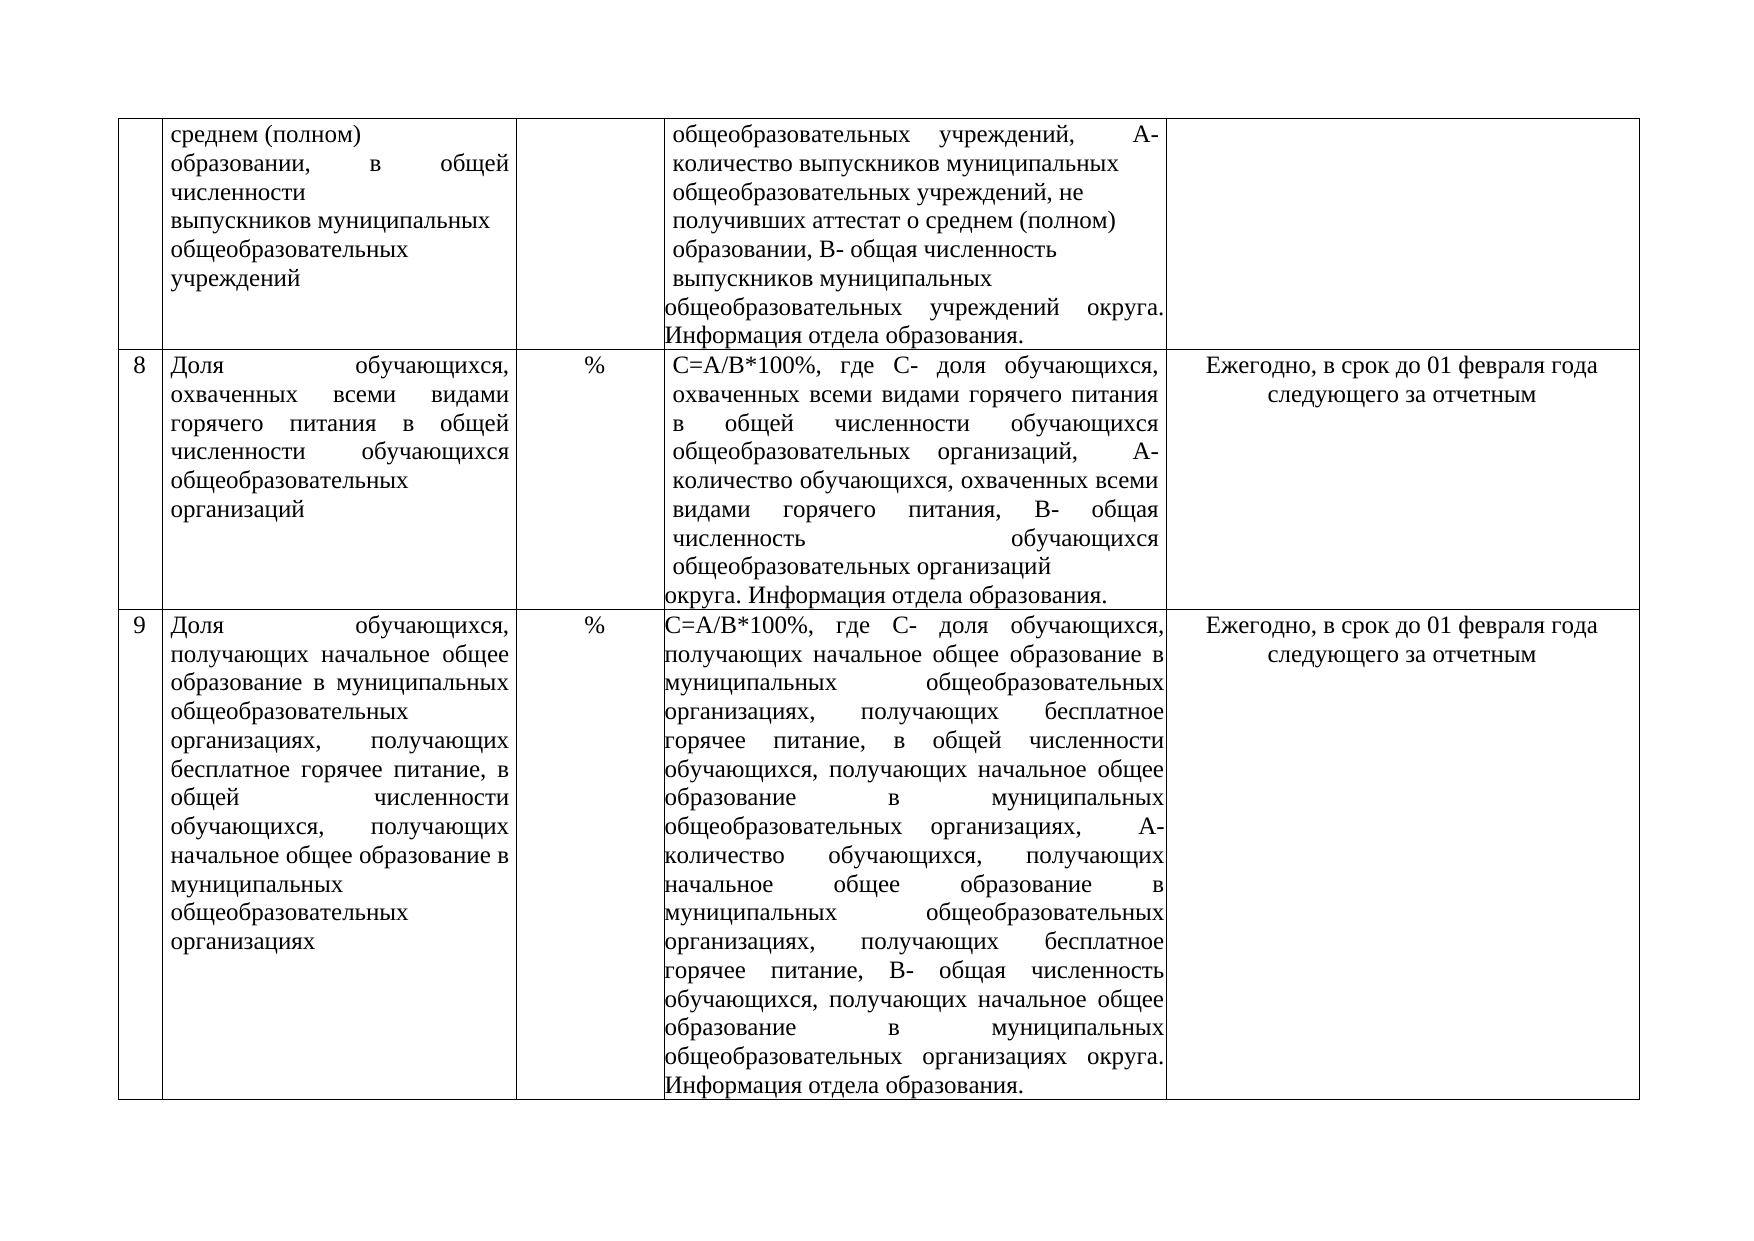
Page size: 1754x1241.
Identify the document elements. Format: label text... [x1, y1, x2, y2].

table_cell % [517, 350, 664, 609]
table_cell C=A/B*100%, где C- доля обучающихся, охваченных всеми видами горячего питания в общей численности обучающихся общеобразовательных организаций, A- количество обучающихся, охваченных всеми видами горячего питания, B- общая численность обучающихся общеобразовательных организаций округа. Информация отдела образования. [665, 350, 1166, 609]
table_cell 7 [119, 119, 162, 349]
table_cell % [517, 610, 664, 1099]
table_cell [1167, 610, 1639, 1099]
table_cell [163, 119, 516, 349]
table_cell 8 [119, 350, 162, 609]
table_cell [665, 119, 1166, 349]
table_cell 9 [119, 610, 162, 1099]
table_cell % [517, 119, 664, 349]
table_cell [1167, 119, 1639, 349]
table_cell Доля обучающихся, получающих начальное общее образование в муниципальных общеобразовательных организациях, получающих бесплатное горячее питание, в общей численности обучающихся, получающих начальное общее образование в муниципальных общеобразовательных организациях [163, 610, 516, 1099]
table_cell Доля обучающихся, охваченных всеми видами горячего питания в общей численности обучающихся общеобразовательных организаций [163, 350, 516, 609]
table_cell C=A/B*100%, где C- доля обучающихся, получающих начальное общее образование в муниципальных общеобразовательных организациях, получающих бесплатное горячее питание, в общей численности обучающихся, получающих начальное общее образование в муниципальных общеобразовательных организациях, A- количество обучающихся, получающих начальное общее образование в муниципальных общеобразовательных организациях, получающих бесплатное горячее питание, B- общая численность обучающихся, получающих начальное общее образование в муниципальных общеобразовательных организациях округа. Информация отдела образования. [665, 610, 1166, 1099]
table_cell Ежегодно, в срок до 01 февраля года следующего за отчетным [1167, 350, 1639, 609]
